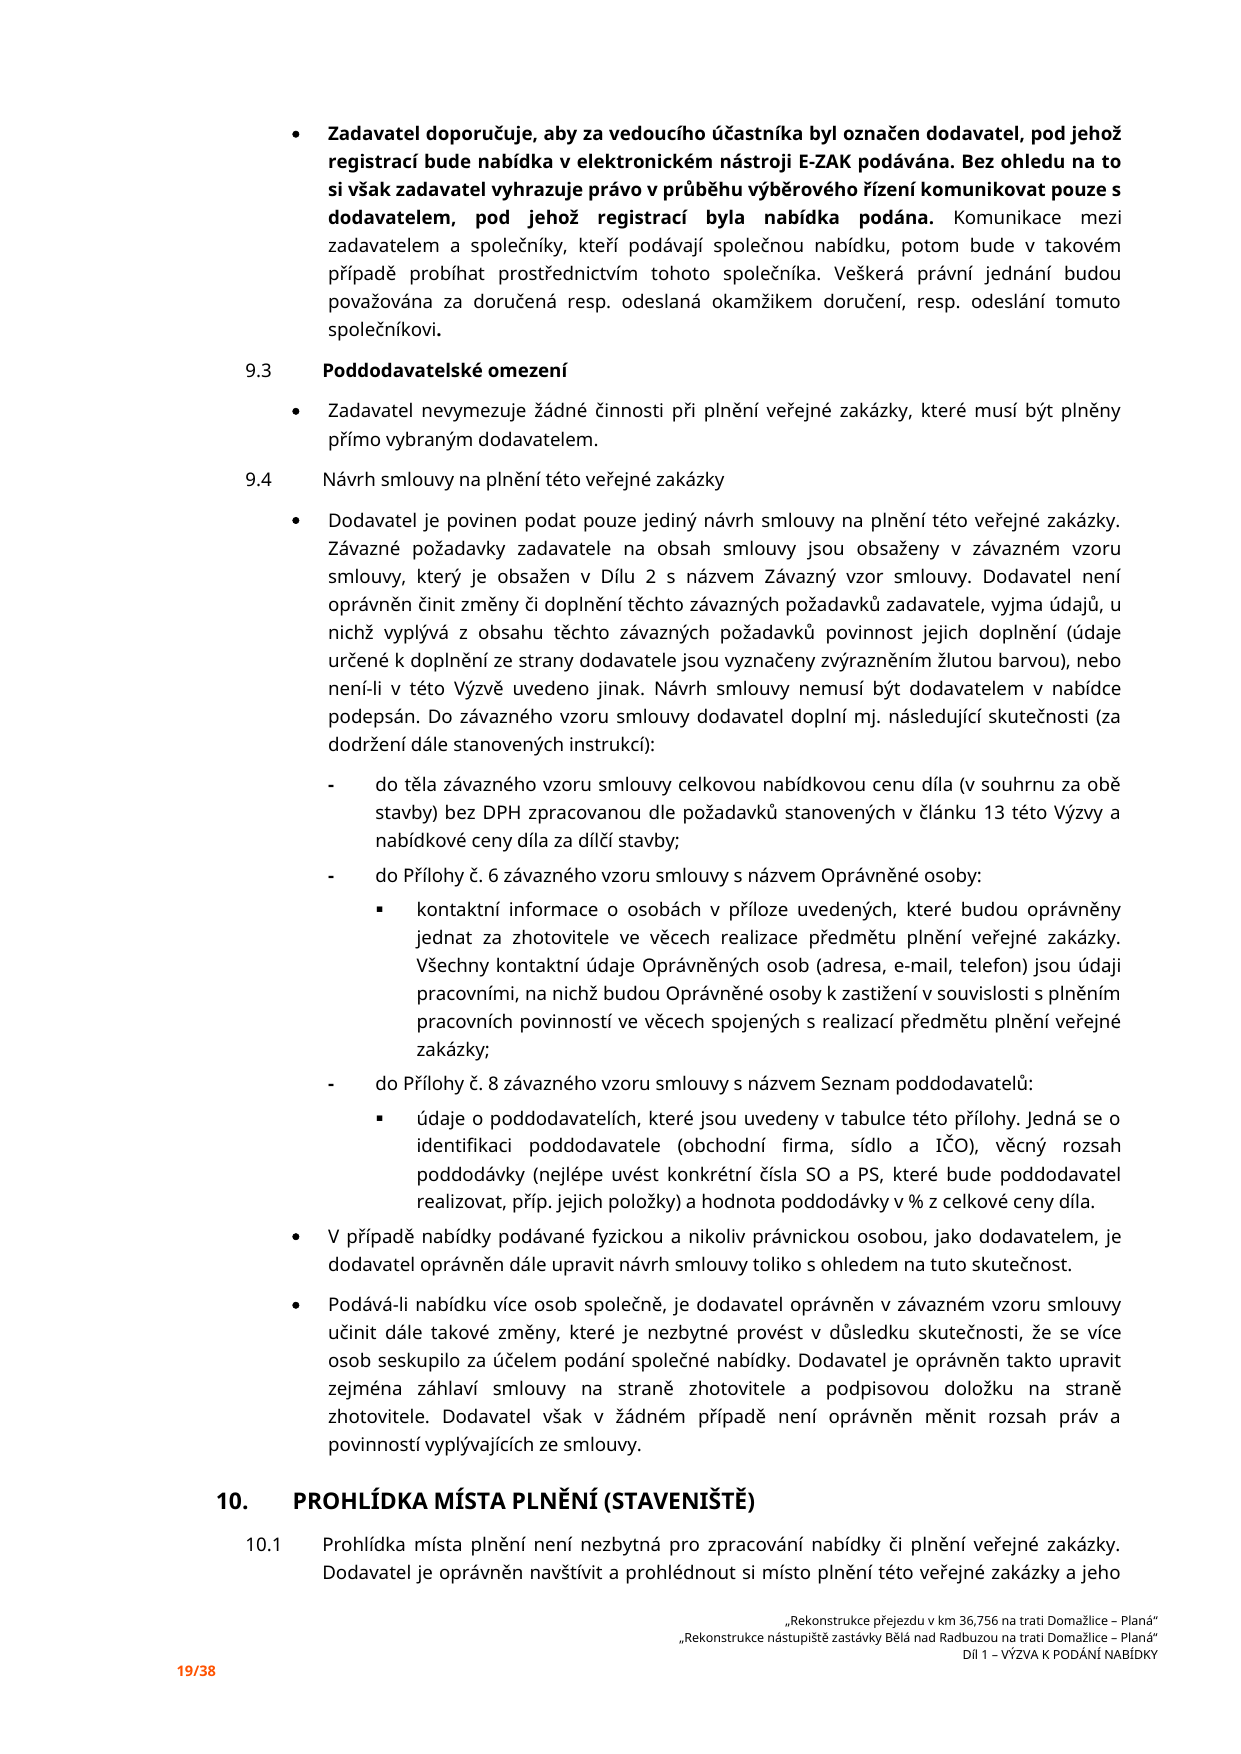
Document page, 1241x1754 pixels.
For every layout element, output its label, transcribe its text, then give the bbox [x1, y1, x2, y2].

text Poddodavatelské omezení [245, 357, 1122, 383]
text do Přílohy č. 8 závazného vzoru smlouvy s názvem Seznam poddodavatelů: [328, 1071, 1122, 1096]
text údaje o poddodavatelích, které jsou uvedeny v tabulce této přílohy. Jedná se o identifikaci poddodavatele (obchodní firma, sídlo a IČO), věcný rozsah poddodávky (nejlépe uvést konkrétní čísla SO a PS, které bude poddodavatel realizovat, příp. jejich položky) a hodnota poddodávky v % z celkové ceny díla. [375, 1105, 1122, 1214]
text Dodavatel je povinen podat pouze jediný návrh smlouvy na plnění této veřejné zakázky. Závazné požadavky zadavatele na obsah smlouvy jsou obsaženy v závazném vzoru smlouvy, který je obsažen v Dílu 2 s názvem Závazný vzor smlouvy. Dodavatel není oprávněn činit změny či doplnění těchto závazných požadavků zadavatele, vyjma údajů, u nichž vyplývá z obsahu těchto závazných požadavků povinnost jejich doplnění (údaje určené k doplnění ze strany dodavatele jsou vyznačeny zvýrazněním žlutou barvou), nebo není-li v této Výzvě uvedeno jinak. Návrh smlouvy nemusí být dodavatelem v nabídce podepsán. Do závazného vzoru smlouvy dodavatel doplní mj. následující skutečnosti (za dodržení dále stanovených instrukcí): [292, 507, 1122, 757]
text Podává-li nabídku více osob společně, je dodavatel oprávněn v závazném vzoru smlouvy učinit dále takové změny, které je nezbytné provést v důsledku skutečnosti, že se více osob seskupilo za účelem podání společné nabídky. Dodavatel je oprávněn takto upravit zejména záhlaví smlouvy na straně zhotovitele a podpisovou doložku na straně zhotovitele. Dodavatel však v žádném případě není oprávněn měnit rozsah práv a povinností vyplývajících ze smlouvy. [292, 1292, 1122, 1457]
text Zadavatel nevymezuje žádné činnosti při plnění veřejné zakázky, které musí být plněny přímo vybraným dodavatelem. [292, 398, 1122, 451]
text V případě nabídky podávané fyzickou a nikoliv právnickou osobou, jako dodavatelem, je dodavatel oprávněn dále upravit návrh smlouvy toliko s ohledem na tuto skutečnost. [292, 1223, 1122, 1277]
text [245, 1532, 1122, 1585]
text kontaktní informace o osobách v příloze uvedených, které budou oprávněny jednat za zhotovitele ve věcech realizace předmětu plnění veřejné zakázky. Všechny kontaktní údaje Oprávněných osob (adresa, e-mail, telefon) jsou údaji pracovními, na nichž budou Oprávněné osoby k zastižení v souvislosti s plněním pracovních povinností ve věcech spojených s realizací předmětu plnění veřejné zakázky; [375, 896, 1122, 1062]
text PROHLÍDKA MÍSTA PLNĚNÍ (STAVENIŠTĚ) [216, 1485, 1122, 1516]
text do Přílohy č. 6 závazného vzoru smlouvy s názvem Oprávněné osoby: [328, 862, 1122, 887]
text Zadavatel doporučuje, aby za vedoucího účastníka byl označen dodavatel, pod jehož registrací bude nabídka v elektronickém nástroji E-ZAK podávána. Bez ohledu na to si však zadavatel vyhrazuje právo v průběhu výběrového řízení komunikovat pouze s dodavatelem, pod jehož registrací byla nabídka podána. Komunikace mezi zadavatelem a společníky, kteří podávají společnou nabídku, potom bude v takovém případě probíhat prostřednictvím tohoto společníka. Veškerá právní jednání budou považována za doručená resp. odeslaná okamžikem doručení, resp. odeslání tomuto společníkovi. [292, 121, 1122, 342]
text do těla závazného vzoru smlouvy celkovou nabídkovou cenu díla (v souhrnu za obě stavby) bez DPH zpracovanou dle požadavků stanovených v článku 13 této Výzvy a nabídkové ceny díla za dílčí stavby; [328, 772, 1122, 853]
text Návrh smlouvy na plnění této veřejné zakázky [245, 466, 1122, 492]
